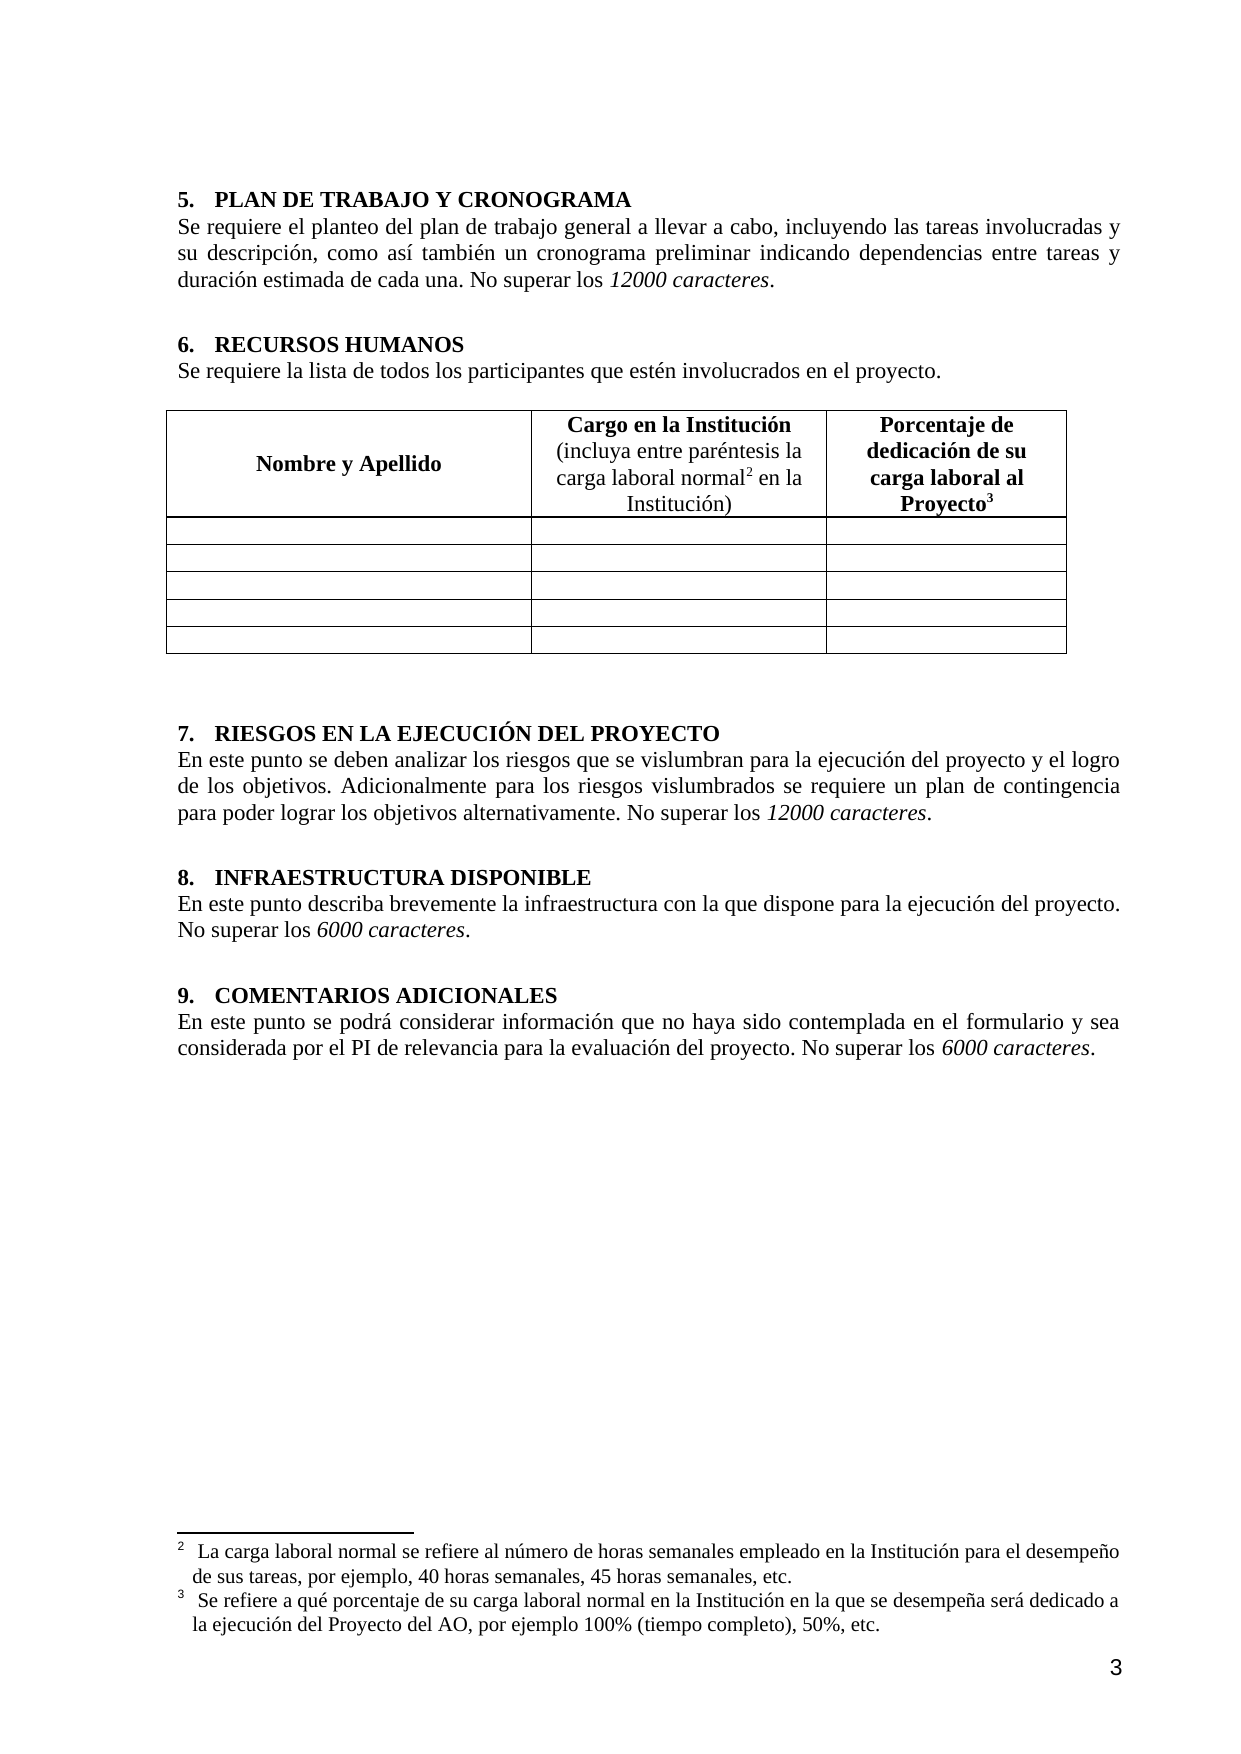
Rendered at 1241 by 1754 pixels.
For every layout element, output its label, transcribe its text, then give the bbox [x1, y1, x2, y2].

table_cell [167, 627, 531, 653]
table_cell [532, 572, 826, 598]
list RIESGOS EN LA EJECUCIÓN DEL PROYECTO [177, 719, 1122, 746]
table_header Nombre y Apellido [167, 411, 531, 516]
table_header Cargo en la Institución (incluya entre paréntesis la carga laboral normal en la Institución) [532, 411, 826, 516]
table_cell [167, 572, 531, 598]
list RECURSOS HUMANOS [177, 331, 1122, 357]
table_cell [827, 627, 1066, 653]
list PLAN DE TRABAJO Y CRONOGRAMA [177, 187, 1122, 213]
table_cell [827, 600, 1066, 626]
table_cell [167, 518, 531, 544]
table_cell [167, 600, 531, 626]
table_cell [167, 545, 531, 571]
table_cell [532, 545, 826, 571]
table_cell [827, 518, 1066, 544]
table_header Porcentaje de dedicación de su carga laboral al Proyecto [827, 411, 1066, 516]
table_cell [532, 518, 826, 544]
text Se requiere el planteo del plan de trabajo general a llevar a cabo, incluyendo las tareas involucradas y su descripción, como así también un cronograma preliminar indicando dependencias entre tareas y duración estimada de cada una. No superar los 12000 caracteres. [177, 213, 1122, 292]
table_cell [532, 600, 826, 626]
list INFRAESTRUCTURA DISPONIBLE [177, 864, 1122, 890]
list COMENTARIOS ADICIONALES [177, 982, 1122, 1008]
text Se requiere la lista de todos los participantes que estén involucrados en el proyecto. [177, 357, 1122, 383]
text En este punto describa brevemente la infraestructura con la que dispone para la ejecución del proyecto. No superar los 6000 caracteres. [177, 890, 1122, 943]
table_cell [827, 572, 1066, 598]
table_cell [532, 627, 826, 653]
text En este punto se podrá considerar información que no haya sido contemplada en el formulario y sea considerada por el PI de relevancia para la evaluación del proyecto. No superar los 6000 caracteres. [177, 1008, 1122, 1061]
table_cell [827, 545, 1066, 571]
text En este punto se deben analizar los riesgos que se vislumbran para la ejecución del proyecto y el logro de los objetivos. Adicionalmente para los riesgos vislumbrados se requiere un plan de contingencia para poder lograr los objetivos alternativamente. No superar los 12000 caracteres. [177, 746, 1122, 825]
